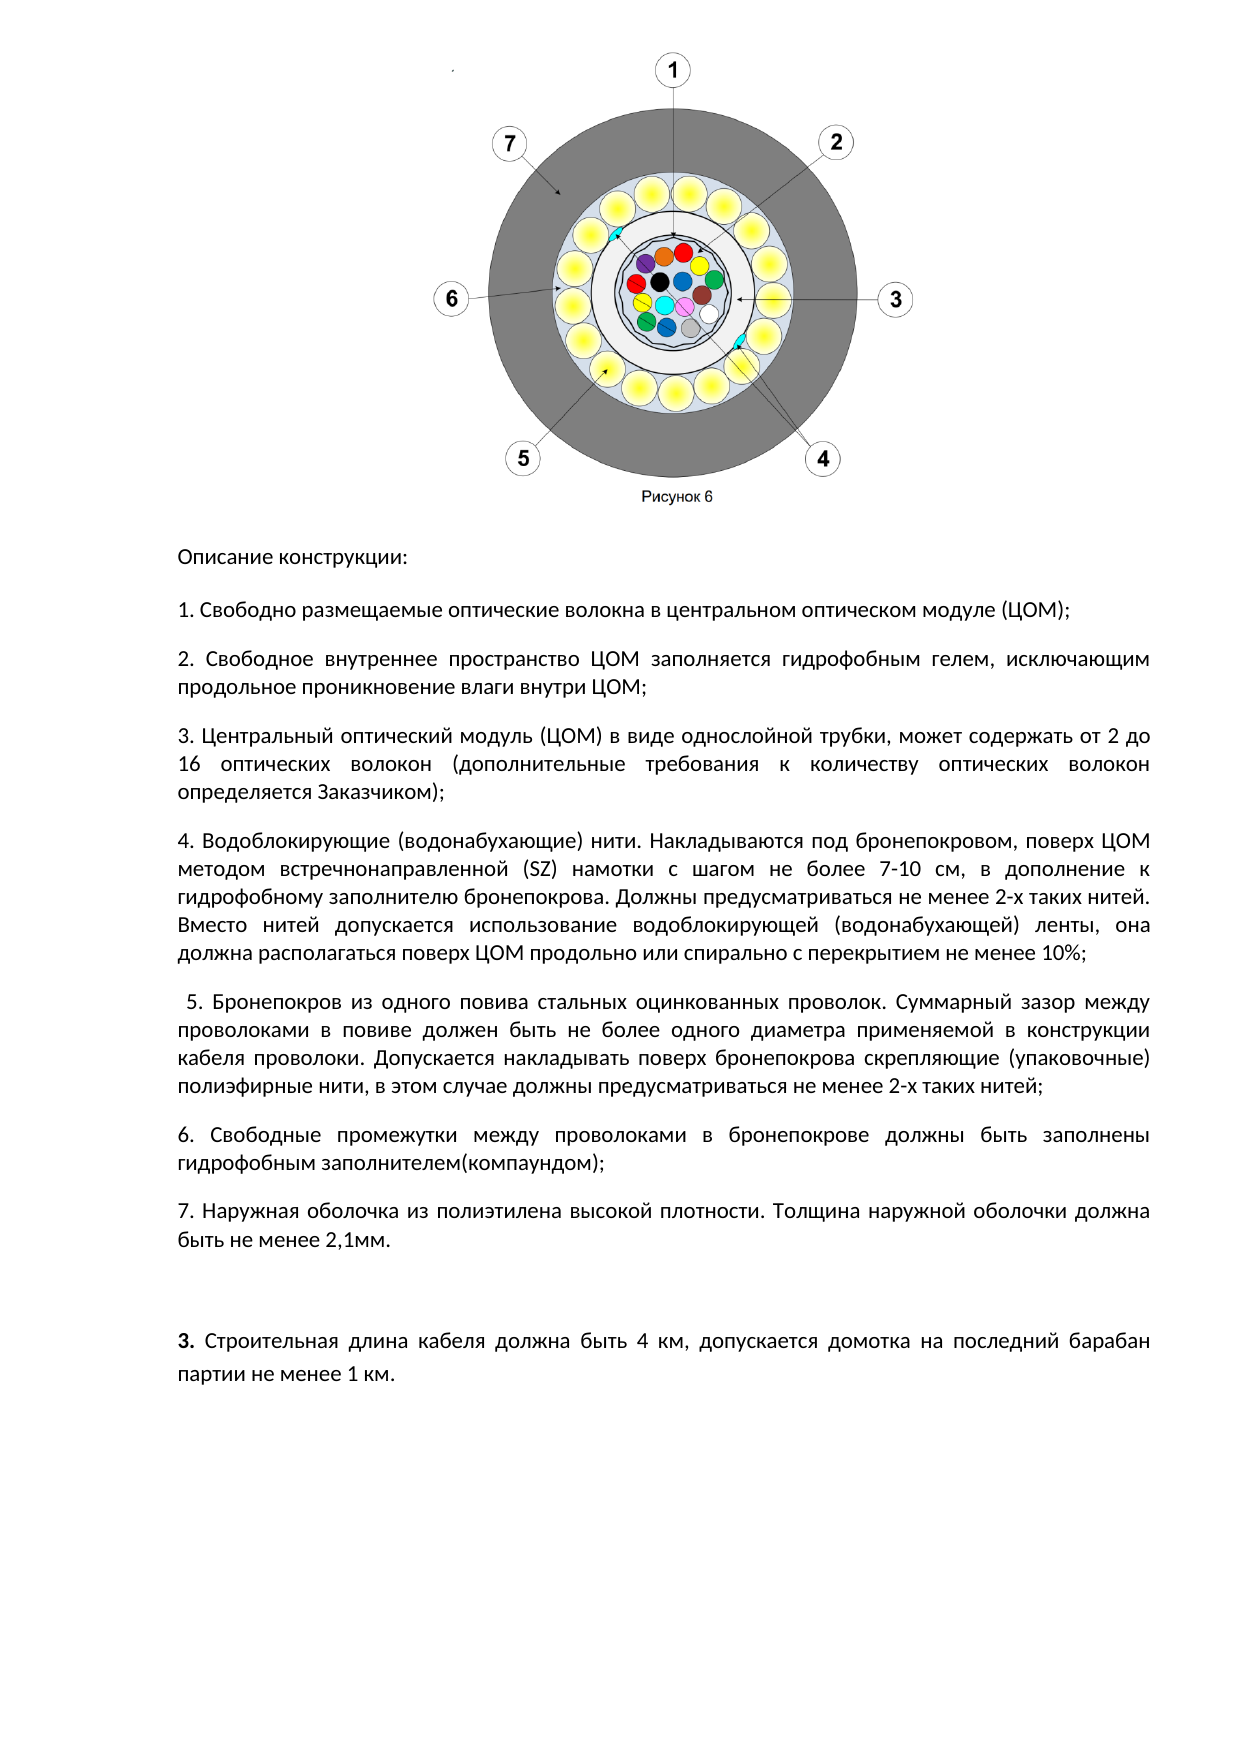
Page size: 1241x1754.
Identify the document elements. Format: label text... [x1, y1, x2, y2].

text 4. Водоблокирующие (водонабухающие) нити. Накладываются под бронепокровом, поверх ЦОМ методом встречнонаправленной (SZ) намотки с шагом не более 7-10 см, в дополнение к гидрофобному заполнителю бронепокрова. Должны предусматриваться не менее 2-х таких нитей. Вместо нитей допускается использование водоблокирующей (водонабухающей) ленты, она должна располагаться поверх ЦОМ продольно или спирально с перекрытием не менее 10%; [177, 826, 1152, 966]
text 1. Свободно размещаемые оптические волокна в центральном оптическом модуле (ЦОМ); [177, 595, 1152, 623]
text 7. Наружная оболочка из полиэтилена высокой плотности. Толщина наружной оболочки должна быть не менее 2,1мм. [177, 1197, 1152, 1253]
text 3. Строительная длина кабеля должна быть 4 км, допускается домотка на последний барабан партии не менее 1 км. [177, 1327, 1152, 1387]
text 2. Свободное внутреннее пространство ЦОМ заполняется гидрофобным гелем, исключающим продольное проникновение влаги внутри ЦОМ; [177, 644, 1152, 700]
picture [333, 47, 987, 507]
text 5. Бронепокров из одного повива стальных оцинкованных проволок. Суммарный зазор между проволоками в повиве должен быть не более одного диаметра применяемой в конструкции кабеля проволоки. Допускается накладывать поверх бронепокрова скрепляющие (упаковочные) полиэфирные нити, в этом случае должны предусматриваться не менее 2-х таких нитей; [177, 987, 1152, 1099]
text 3. Центральный оптический модуль (ЦОМ) в виде однослойной трубки, может содержать от 2 до 16 оптических волокон (дополнительные требования к количеству оптических волокон определяется Заказчиком); [177, 721, 1152, 805]
text Описание конструкции: [177, 542, 1152, 570]
text 6. Свободные промежутки между проволоками в бронепокрове должны быть заполнены гидрофобным заполнителем(компаундом); [177, 1120, 1152, 1176]
